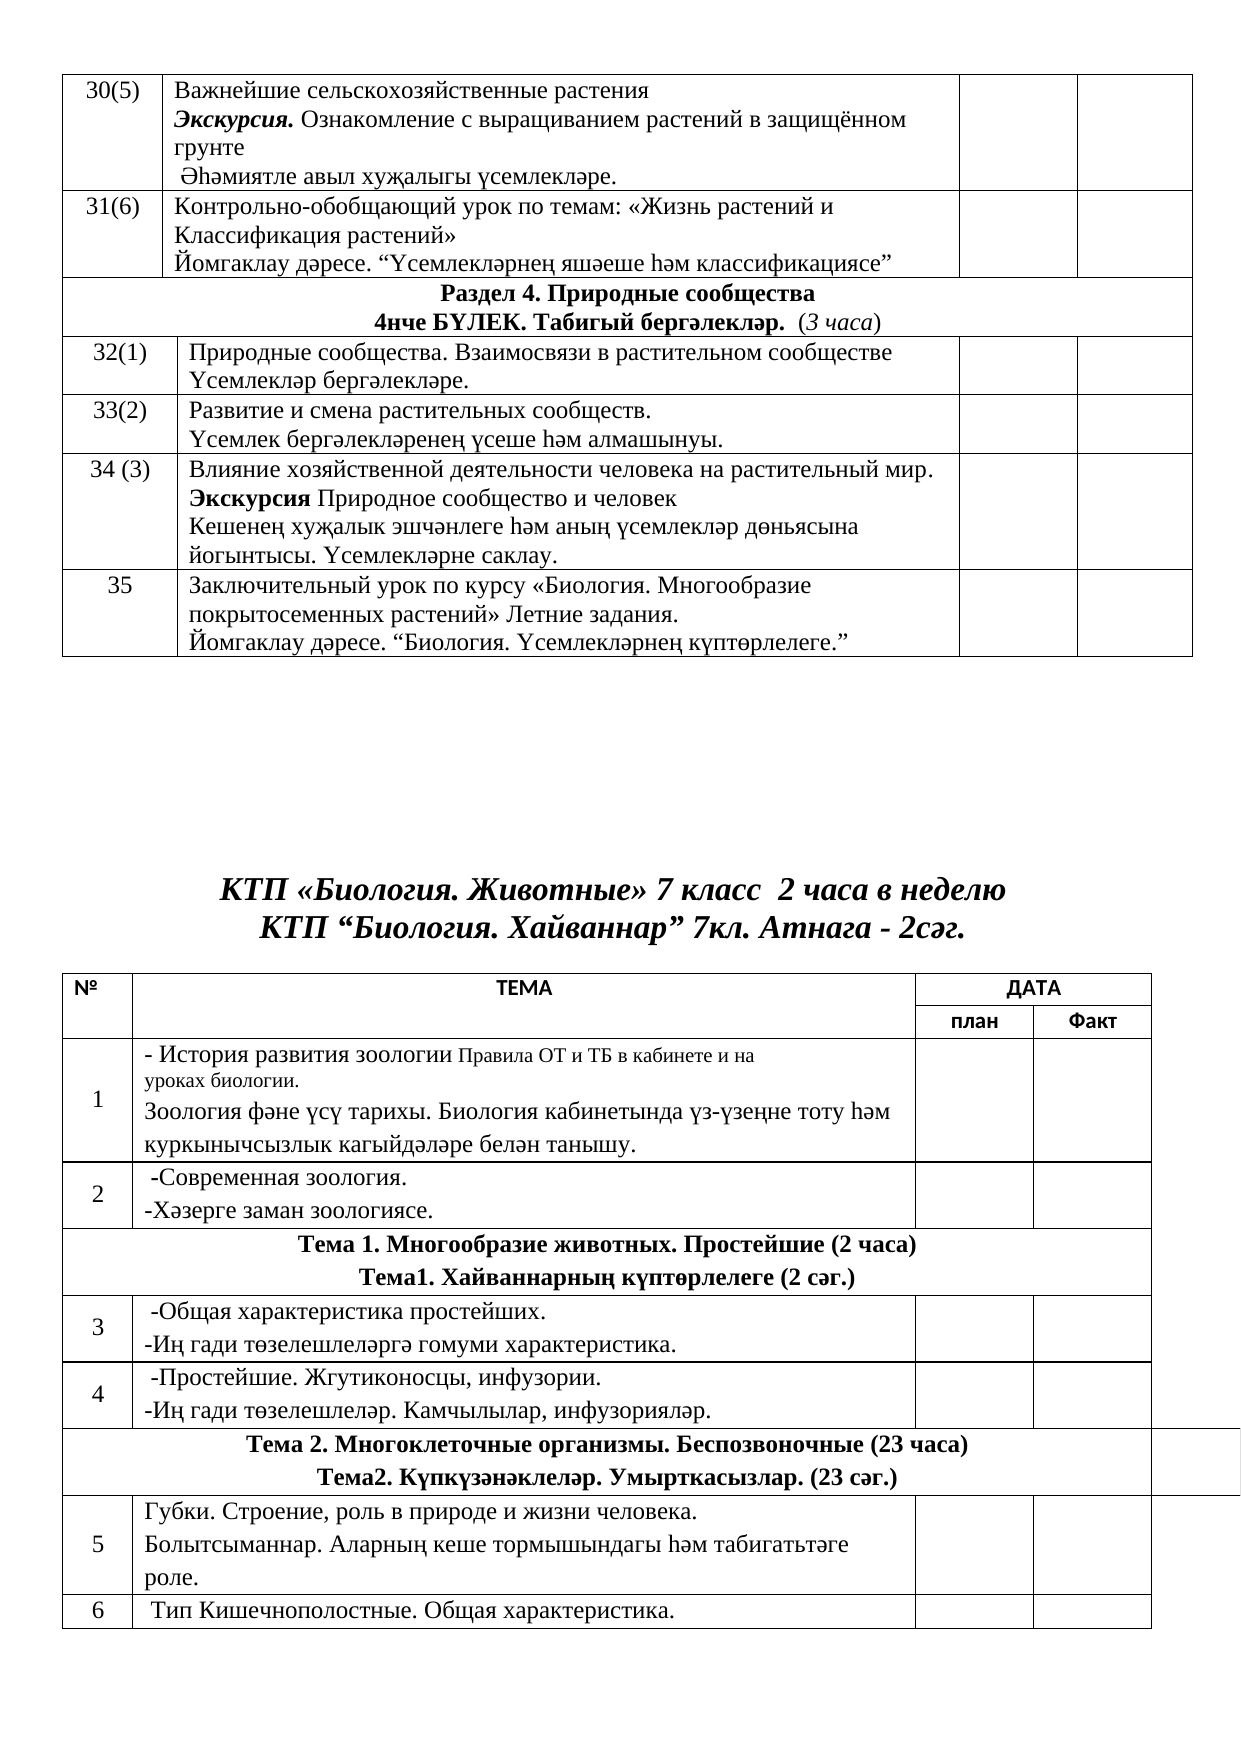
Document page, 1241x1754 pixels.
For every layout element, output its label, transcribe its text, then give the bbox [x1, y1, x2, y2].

table_cell [960, 454, 1077, 569]
table_cell 30(5) [63, 75, 162, 190]
table_cell план [916, 1006, 1033, 1038]
table_cell [916, 1595, 1033, 1628]
table_cell [1078, 570, 1192, 656]
table_cell [1078, 395, 1192, 453]
table_cell -Простейшие. Жгутиконосцы, инфузории. -Иң гади төзелешлеләр. Камчылылар, инфузорияләр. [133, 1363, 915, 1428]
table_cell 6 [63, 1595, 132, 1628]
table_cell [1034, 1595, 1151, 1628]
table_cell 32(1) [63, 337, 177, 394]
table_cell Развитие и смена растительных сообществ. Үсемлек бергәлекләренең үсеше һәм алмашынуы. [178, 395, 959, 453]
table_cell [960, 75, 1077, 190]
table_cell [960, 395, 1077, 453]
table_cell -Общая характеристика простейших. -Иң гади төзелешлеләргә гомуми характеристика. [133, 1296, 915, 1361]
table_cell Заключительный урок по курсу «Биология. Многообразие покрытосеменных растений» Летние задания. Йомгаклау дәресе. “Биология. Үсемлекләрнең күптөрлелеге.” [178, 570, 959, 656]
table_header № [63, 974, 132, 1038]
table_cell 34 (3) [63, 454, 177, 569]
table_cell 1 [63, 1039, 132, 1161]
table_cell [916, 1363, 1033, 1428]
table_cell 2 [63, 1163, 132, 1228]
table_cell Важнейшие сельскохозяйственные растения Экскурсия. Ознакомление с выращиванием растений в защищённом грунте Әһәмиятле авыл хуҗалыгы үсемлекләре. [163, 75, 959, 190]
table_cell [916, 1039, 1033, 1161]
table_cell -Современная зоология. -Хәзерге заман зоологиясе. [133, 1163, 915, 1228]
table_cell Влияние хозяйственной деятельности человека на растительный мир. Экскурсия Природное сообщество и человек Кешенең хуҗалык эшчәнлеге һәм аның үсемлекләр дөньясына йогынтысы. Үсемлекләрне саклау. [178, 454, 959, 569]
table_cell Контрольно-обобщающий урок по темам: «Жизнь растений и Классификация растений» Йомгаклау дәресе. “Үсемлекләрнең яшәеше һәм классификациясе” [163, 191, 959, 277]
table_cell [133, 1595, 915, 1628]
table_cell Тема 2. Многоклеточные организмы. Беспозвоночные (23 часа) Тема2. Күпкүзәнәклеләр. Умырткасызлар. (23 сәг.) [63, 1429, 1151, 1495]
table_cell [1078, 454, 1192, 569]
table_cell [916, 1496, 1033, 1594]
table_cell 33(2) [63, 395, 177, 453]
table_cell 35 [63, 570, 177, 656]
table_cell [916, 1296, 1033, 1361]
table_header ДАТА [916, 974, 1151, 1005]
table_cell Факт [1034, 1006, 1151, 1038]
table_cell 4 [63, 1363, 132, 1428]
table_cell - История развития зоологии Правила ОТ и ТБ в кабинете и на уроках биологии. Зоология фәне үсү тарихы. Биология кабинетында үз-үзеңне тоту һәм куркынычсызлык кагыйдәләре белән танышу. [133, 1039, 915, 1161]
table_cell [1034, 1296, 1151, 1361]
table_cell [960, 191, 1077, 277]
table_cell [1034, 1363, 1151, 1428]
table_cell [1152, 1429, 1240, 1495]
table_cell 3 [63, 1296, 132, 1361]
table_cell [1034, 1163, 1151, 1228]
table_cell [1078, 191, 1192, 277]
table_cell 31(6) [63, 191, 162, 277]
table_cell Губки. Строение, роль в природе и жизни человека. Болытсыманнар. Аларның кеше тормышындагы һәм табигатьтәге роле. [133, 1496, 915, 1594]
table_cell [960, 570, 1077, 656]
text КТП “Биология. Хайваннар” 7кл. Атнага - 2сәг. [74, 908, 1152, 946]
table_cell [960, 337, 1077, 394]
table_cell Раздел 4. Природные сообщества 4нче БҮЛЕК. Табигый бергәлекләр. (3 часа) [63, 278, 1192, 336]
table_cell 5 [63, 1496, 132, 1594]
table_cell [1078, 75, 1192, 190]
text КТП «Биология. Животные» 7 класс 2 часа в неделю [74, 869, 1152, 908]
table_cell [1034, 1496, 1151, 1594]
table_header ТЕМА [133, 974, 915, 1038]
table_cell Природные сообщества. Взаимосвязи в растительном сообществе Үсемлекләр бергәлекләре. [178, 337, 959, 394]
table_cell [1034, 1039, 1151, 1161]
table_cell [916, 1163, 1033, 1228]
table_cell [1078, 337, 1192, 394]
table_cell Тема 1. Многообразие животных. Простейшие (2 часа) Тема1. Хайваннарның күптөрлелеге (2 сәг.) [63, 1229, 1151, 1295]
